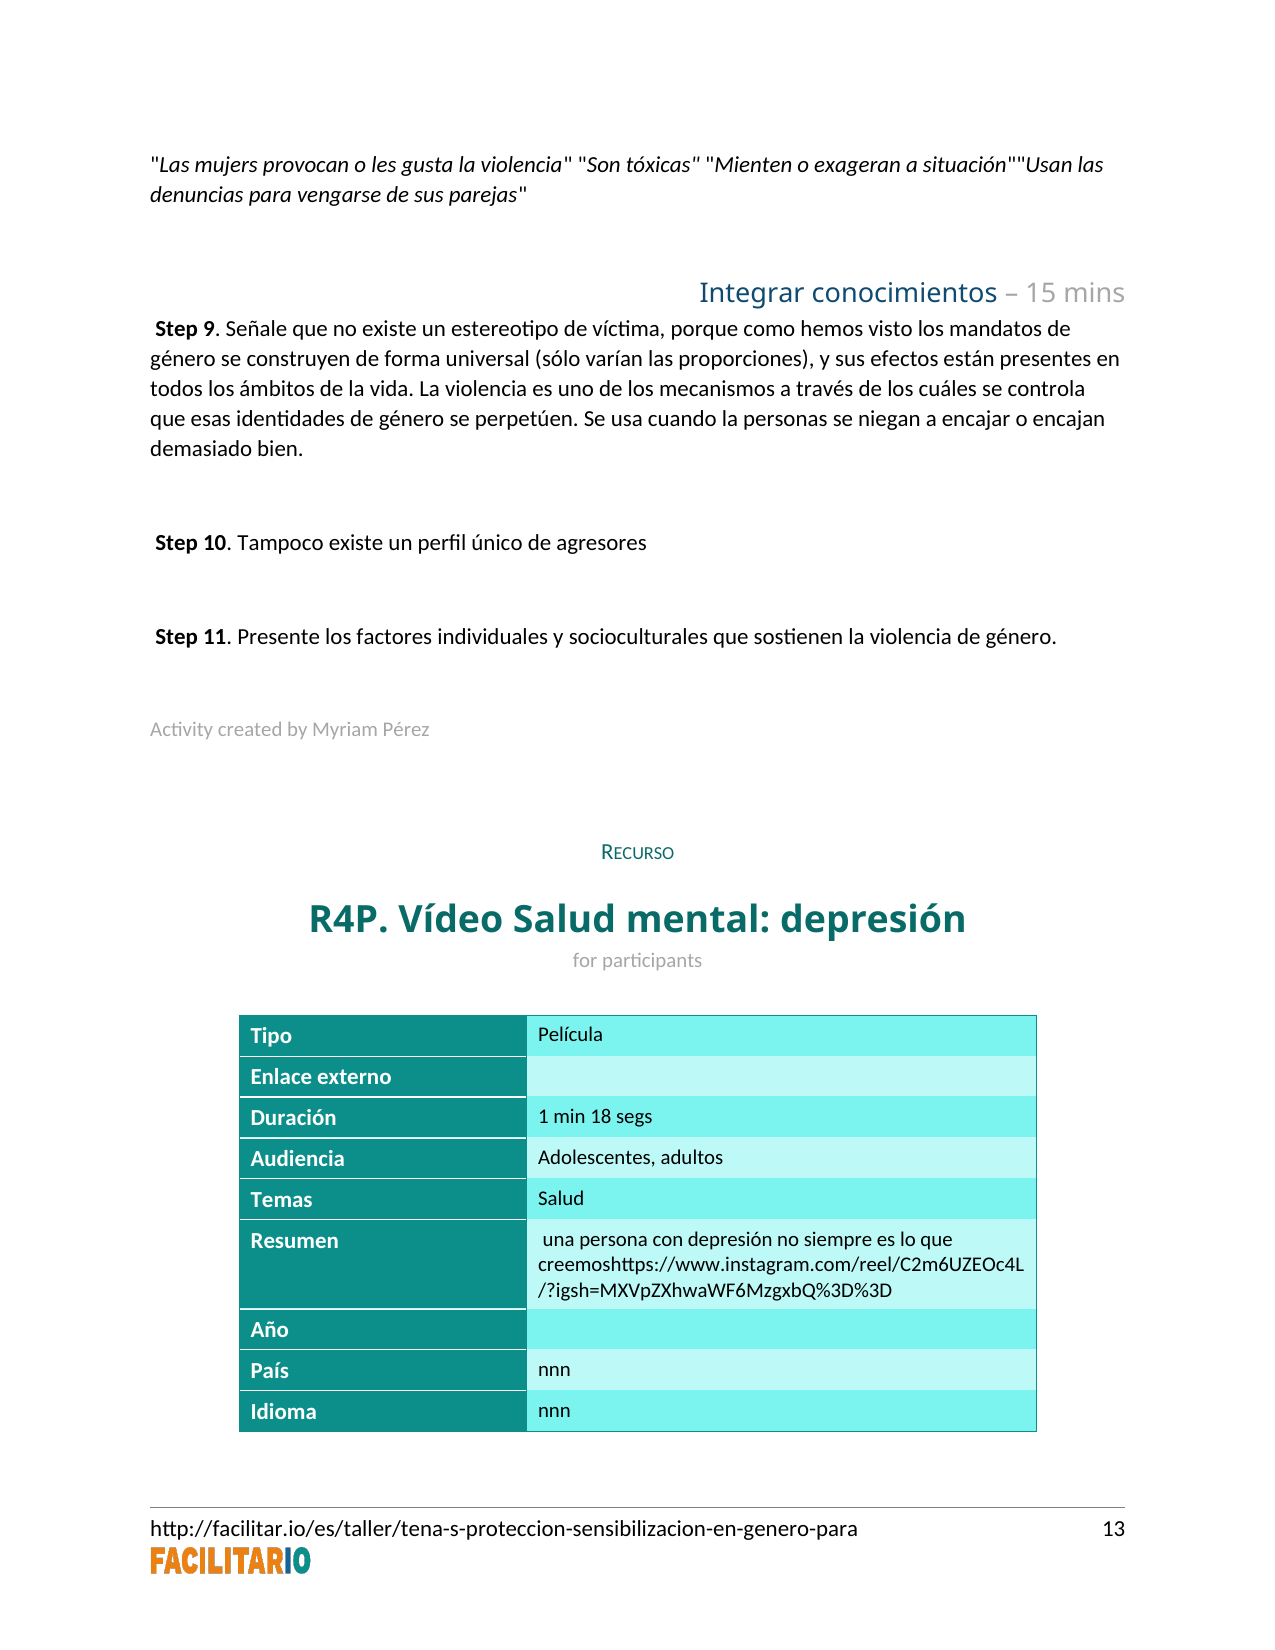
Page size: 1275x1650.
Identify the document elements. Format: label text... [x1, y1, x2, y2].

subtitle Integrar conocimientos – 15 mins [150, 274, 1125, 311]
text Recurso [150, 837, 1125, 865]
table_cell 1 min 18 segs [527, 1096, 1036, 1137]
table_cell nnn [527, 1390, 1036, 1431]
table_cell Temas [240, 1179, 526, 1219]
text Step 10. Tampoco existe un perfil único de agresores [150, 528, 1125, 556]
table_cell una persona con depresión no siempre es lo que creemoshttps://www.instagram.com/reel/C2m6UZEOc4L/?igsh=MXVpZXhwaWF6MzgxbQ%3D%3D [527, 1219, 1036, 1308]
text for participants [150, 947, 1125, 973]
table_cell nnn [527, 1349, 1036, 1390]
table_cell Resumen [240, 1220, 526, 1308]
text Activity created by Myriam Pérez [150, 716, 1125, 741]
picture [145, 1544, 315, 1576]
table_cell Duración [240, 1098, 526, 1137]
table_header Tipo [240, 1016, 526, 1056]
table_header Película [527, 1016, 1036, 1056]
table_cell Audiencia [240, 1139, 526, 1178]
text Step 9. Señale que no existe un estereotipo de víctima, porque como hemos visto los mandatos de género se construyen de forma universal (sólo varían las proporciones), y sus efectos están presentes en todos los ámbitos de la vida. La violencia es uno de los mecanismos a través de los cuáles se controla que esas identidades de género se perpetúen. Se usa cuando la personas se niegan a encajar o encajan demasiado bien. [150, 314, 1125, 463]
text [150, 150, 1125, 208]
table_cell [527, 1309, 1036, 1349]
table_cell País [240, 1350, 526, 1390]
table_cell Idioma [240, 1391, 526, 1431]
text Step 11. Presente los factores individuales y socioculturales que sostienen la violencia de género. [150, 622, 1125, 650]
table_cell Adolescentes, adultos [527, 1138, 1036, 1178]
subtitle R4P. Vídeo Salud mental: depresión [150, 892, 1125, 943]
table_cell Salud [527, 1178, 1036, 1219]
table_cell Enlace externo [240, 1057, 526, 1096]
table_cell Año [240, 1310, 526, 1349]
table_cell [527, 1056, 1036, 1096]
